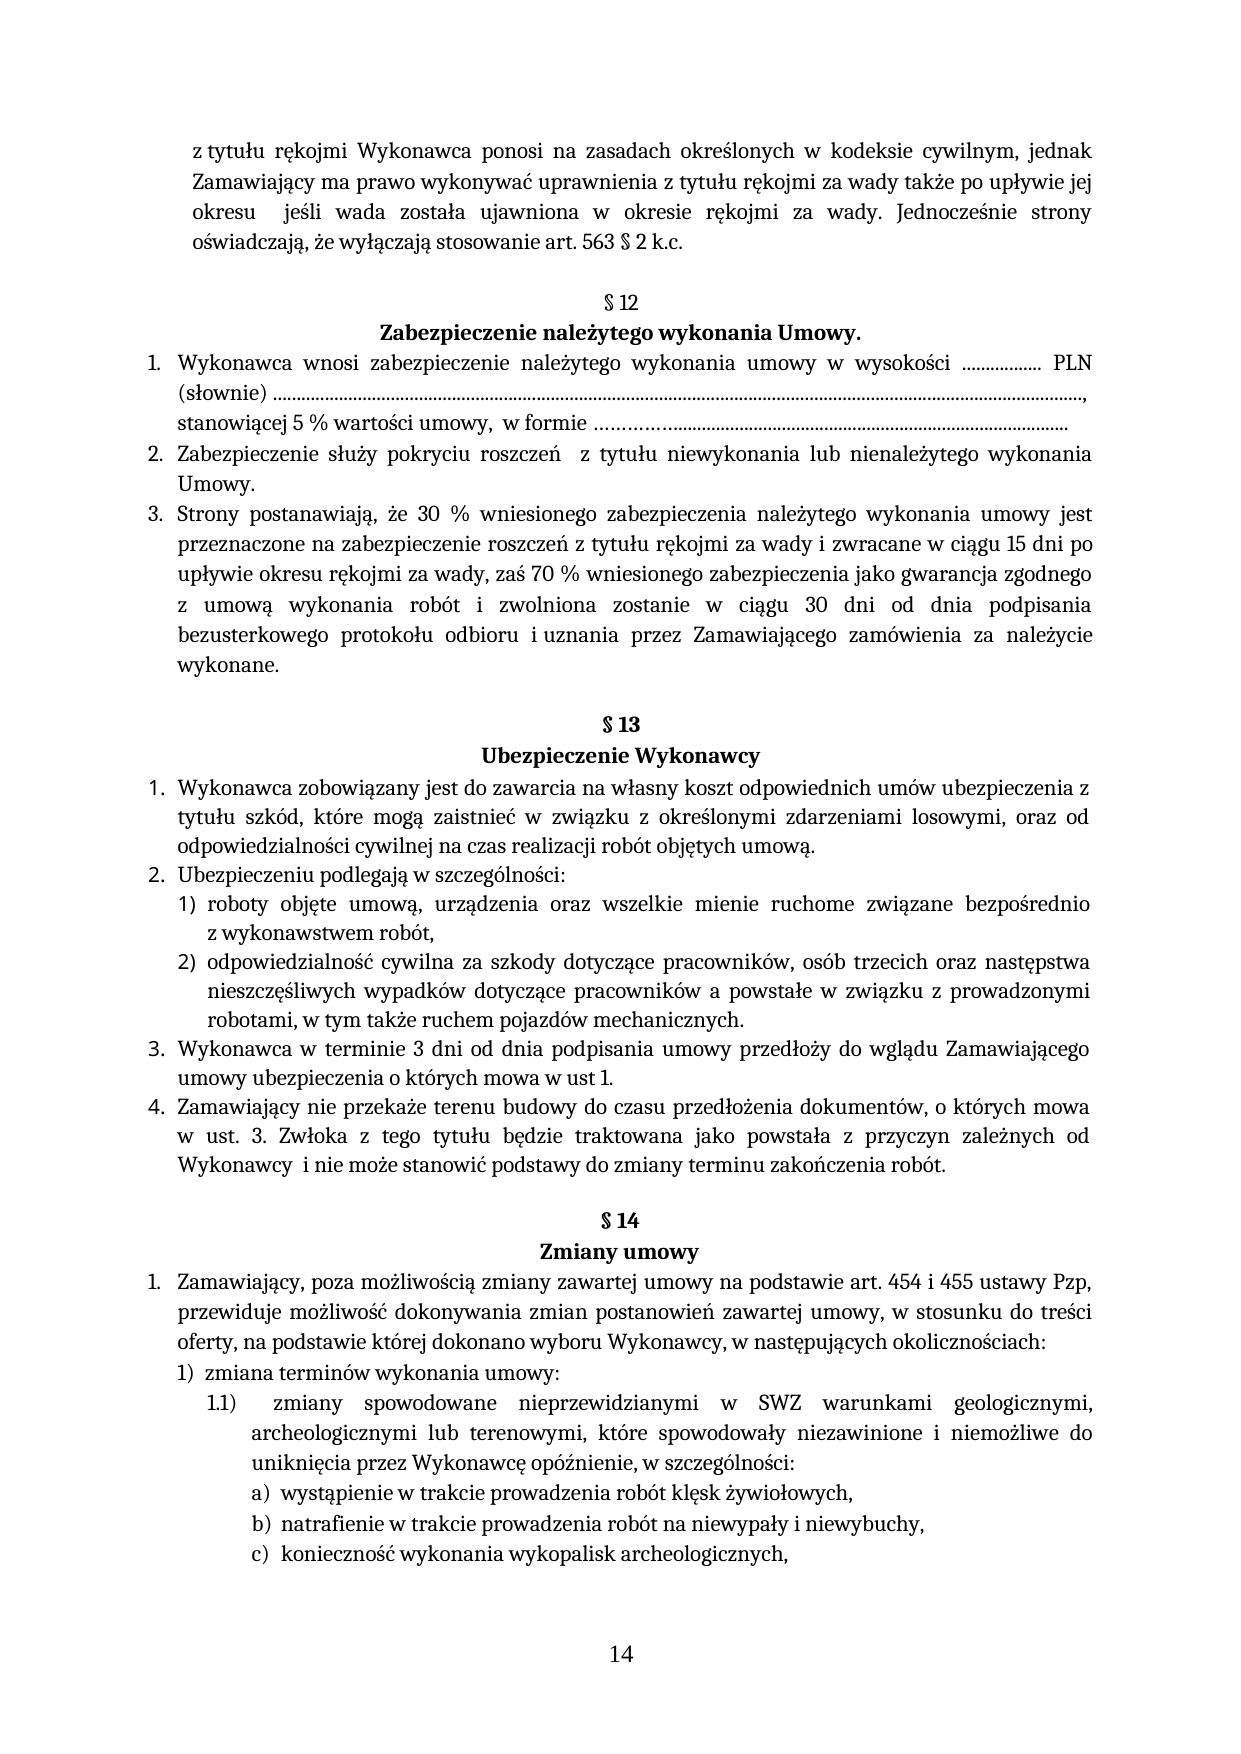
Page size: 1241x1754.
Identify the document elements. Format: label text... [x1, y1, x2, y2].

list konieczność wykonania wykopalisk archeologicznych, [251, 1541, 1093, 1567]
list Wykonawca w terminie 3 dni od dnia podpisania umowy przedłoży do wglądu Zamawiającego umowy ubezpieczenia o których mowa w ust 1. [148, 1033, 1091, 1091]
text § 12 [148, 289, 1093, 316]
list roboty objęte umową, urządzenia oraz wszelkie mienie ruchome związane bezpośrednio z wykonawstwem robót, [177, 888, 1091, 946]
list Wykonawca wnosi zabezpieczenie należytego wykonania umowy w wysokości ................. PLN (słownie) ............................................................................................................................................................................, [148, 350, 1093, 406]
text Zmiany umowy [148, 1238, 1091, 1265]
list zmiany spowodowane nieprzewidzianymi w SWZ warunkami geologicznymi, archeologicznymi lub terenowymi, które spowodowały niezawinione i niemożliwe do uniknięcia przez Wykonawcę opóźnienie, w szczególności: [207, 1389, 1093, 1476]
list Strony postanawiają, że 30 % wniesionego zabezpieczenia należytego wykonania umowy jest przeznaczone na zabezpieczenie roszczeń z tytułu rękojmi za wady i zwracane w ciągu 15 dni po upływie okresu rękojmi za wady, zaś 70 % wniesionego zabezpieczenia jako gwarancja zgodnego z umową wykonania robót i zwolniona zostanie w ciągu 30 dni od dnia podpisania bezusterkowego protokołu odbioru i uznania przez Zamawiającego zamówienia za należycie wykonane. [148, 501, 1093, 678]
text Ubezpieczenie Wykonawcy [148, 742, 1093, 769]
text Zabezpieczenie należytego wykonania Umowy. [148, 319, 1093, 346]
list Zabezpieczenie służy pokryciu roszczeń z tytułu niewykonania lub nienależytego wykonania Umowy. [148, 440, 1093, 497]
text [148, 138, 1093, 255]
list 1. Zamawiający, poza możliwością zmiany zawartej umowy na podstawie art. 454 i 455 ustawy Pzp, przewiduje możliwość dokonywania zmian postanowień zawartej umowy, w stosunku do treści oferty, na podstawie której dokonano wyboru Wykonawcy, w następujących okolicznościach: [148, 1269, 1093, 1356]
list natrafienie w trakcie prowadzenia robót na niewypały i niewybuchy, [251, 1510, 1093, 1537]
list wystąpienie w trakcie prowadzenia robót klęsk żywiołowych, [251, 1480, 1093, 1507]
list Wykonawca zobowiązany jest do zawarcia na własny koszt odpowiednich umów ubezpieczenia z tytułu szkód, które mogą zaistnieć w związku z określonymi zdarzeniami losowymi, oraz od odpowiedzialności cywilnej na czas realizacji robót objętych umową. [148, 773, 1091, 859]
text § 14 [148, 1208, 1091, 1235]
list Zamawiający nie przekaże terenu budowy do czasu przedłożenia dokumentów, o których mowa w ust. 3. Zwłoka z tego tytułu będzie traktowana jako powstała z przyczyn zależnych od Wykonawcy i nie może stanowić podstawy do zmiany terminu zakończenia robót. [148, 1091, 1091, 1178]
list odpowiedzialność cywilna za szkody dotyczące pracowników, osób trzecich oraz następstwa nieszczęśliwych wypadków dotyczące pracowników a powstałe w związku z prowadzonymi robotami, w tym także ruchem pojazdów mechanicznych. [177, 946, 1091, 1033]
list 1) zmiana terminów wykonania umowy: [177, 1359, 1093, 1386]
text stanowiącej 5 % wartości umowy, w formie ……………................................................................................... [177, 410, 1093, 437]
list Ubezpieczeniu podlegają w szczególności: [148, 859, 1093, 888]
text § 13 [148, 712, 1093, 739]
